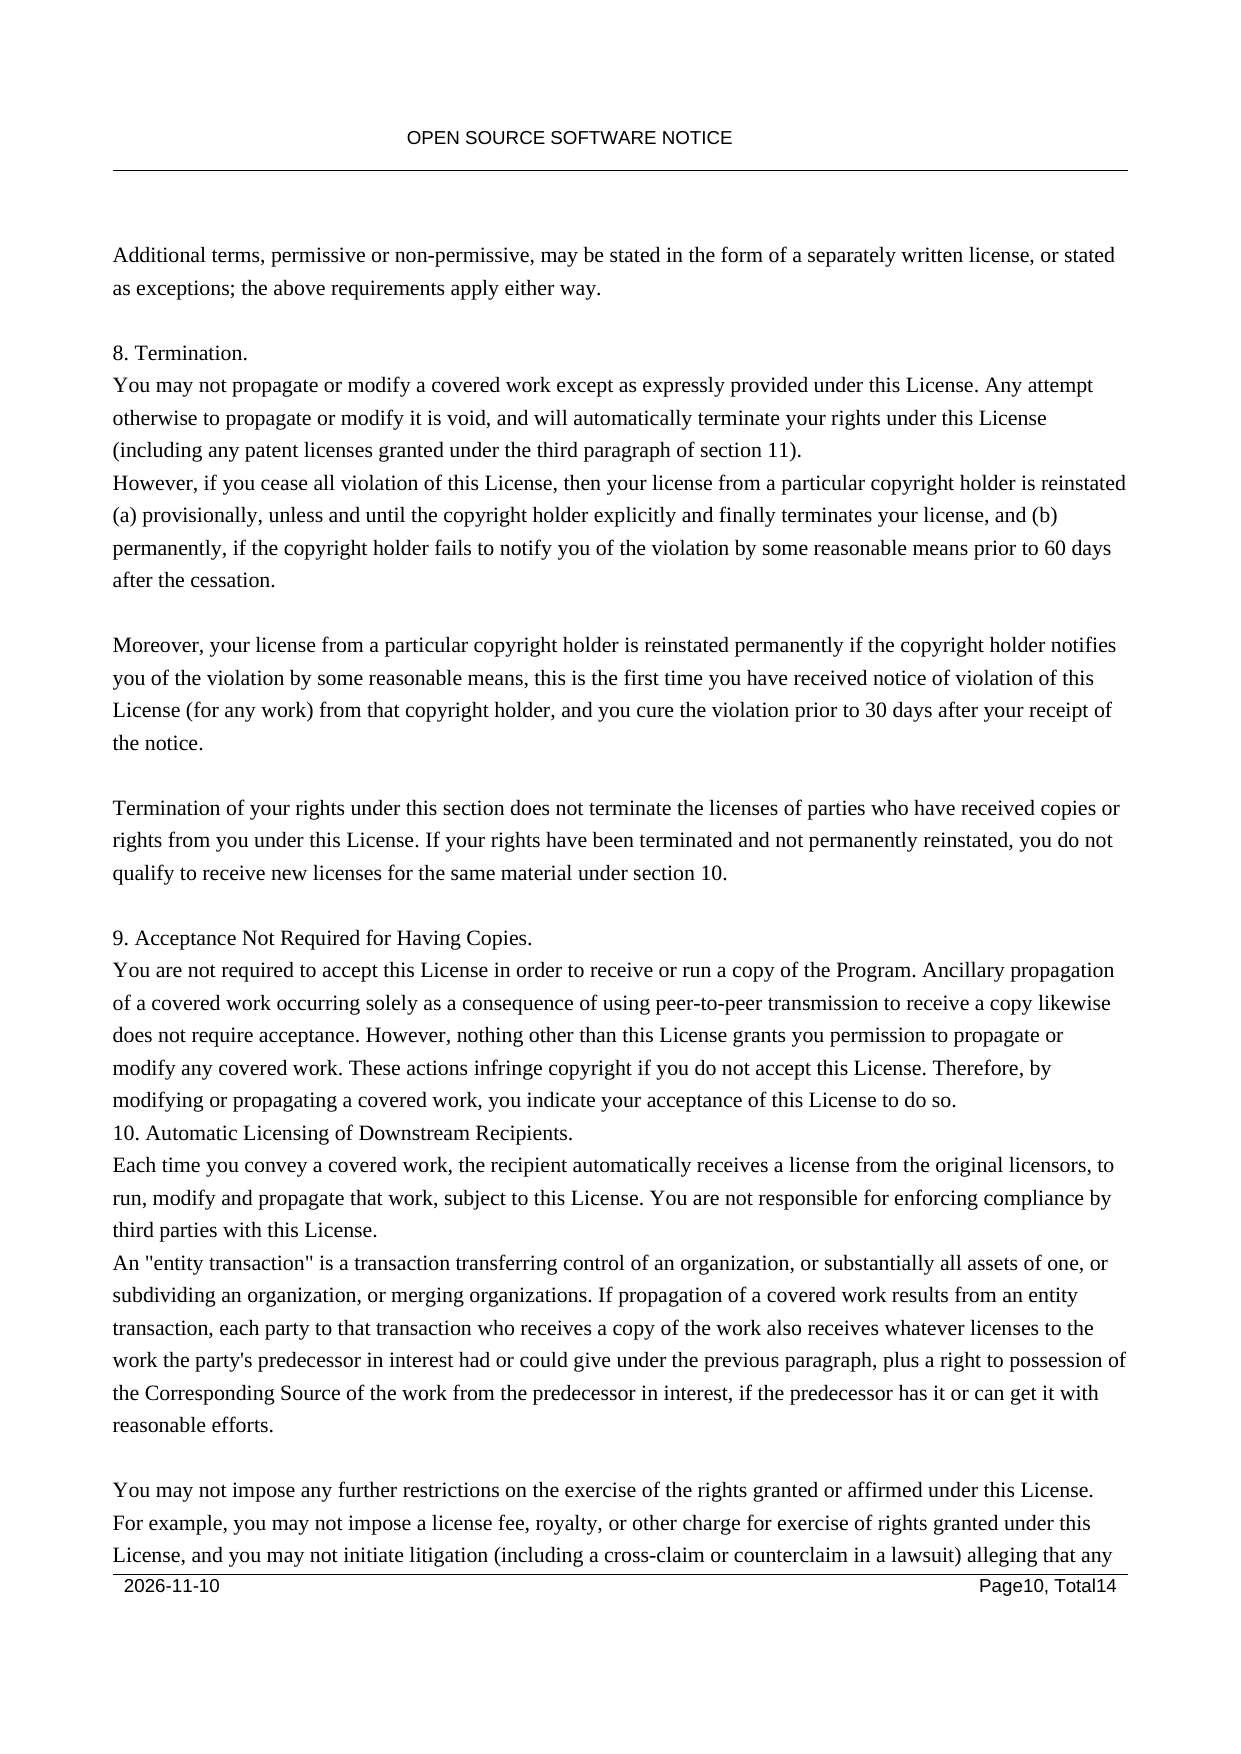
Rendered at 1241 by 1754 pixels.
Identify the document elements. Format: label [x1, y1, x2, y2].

text [112, 206, 1128, 1571]
